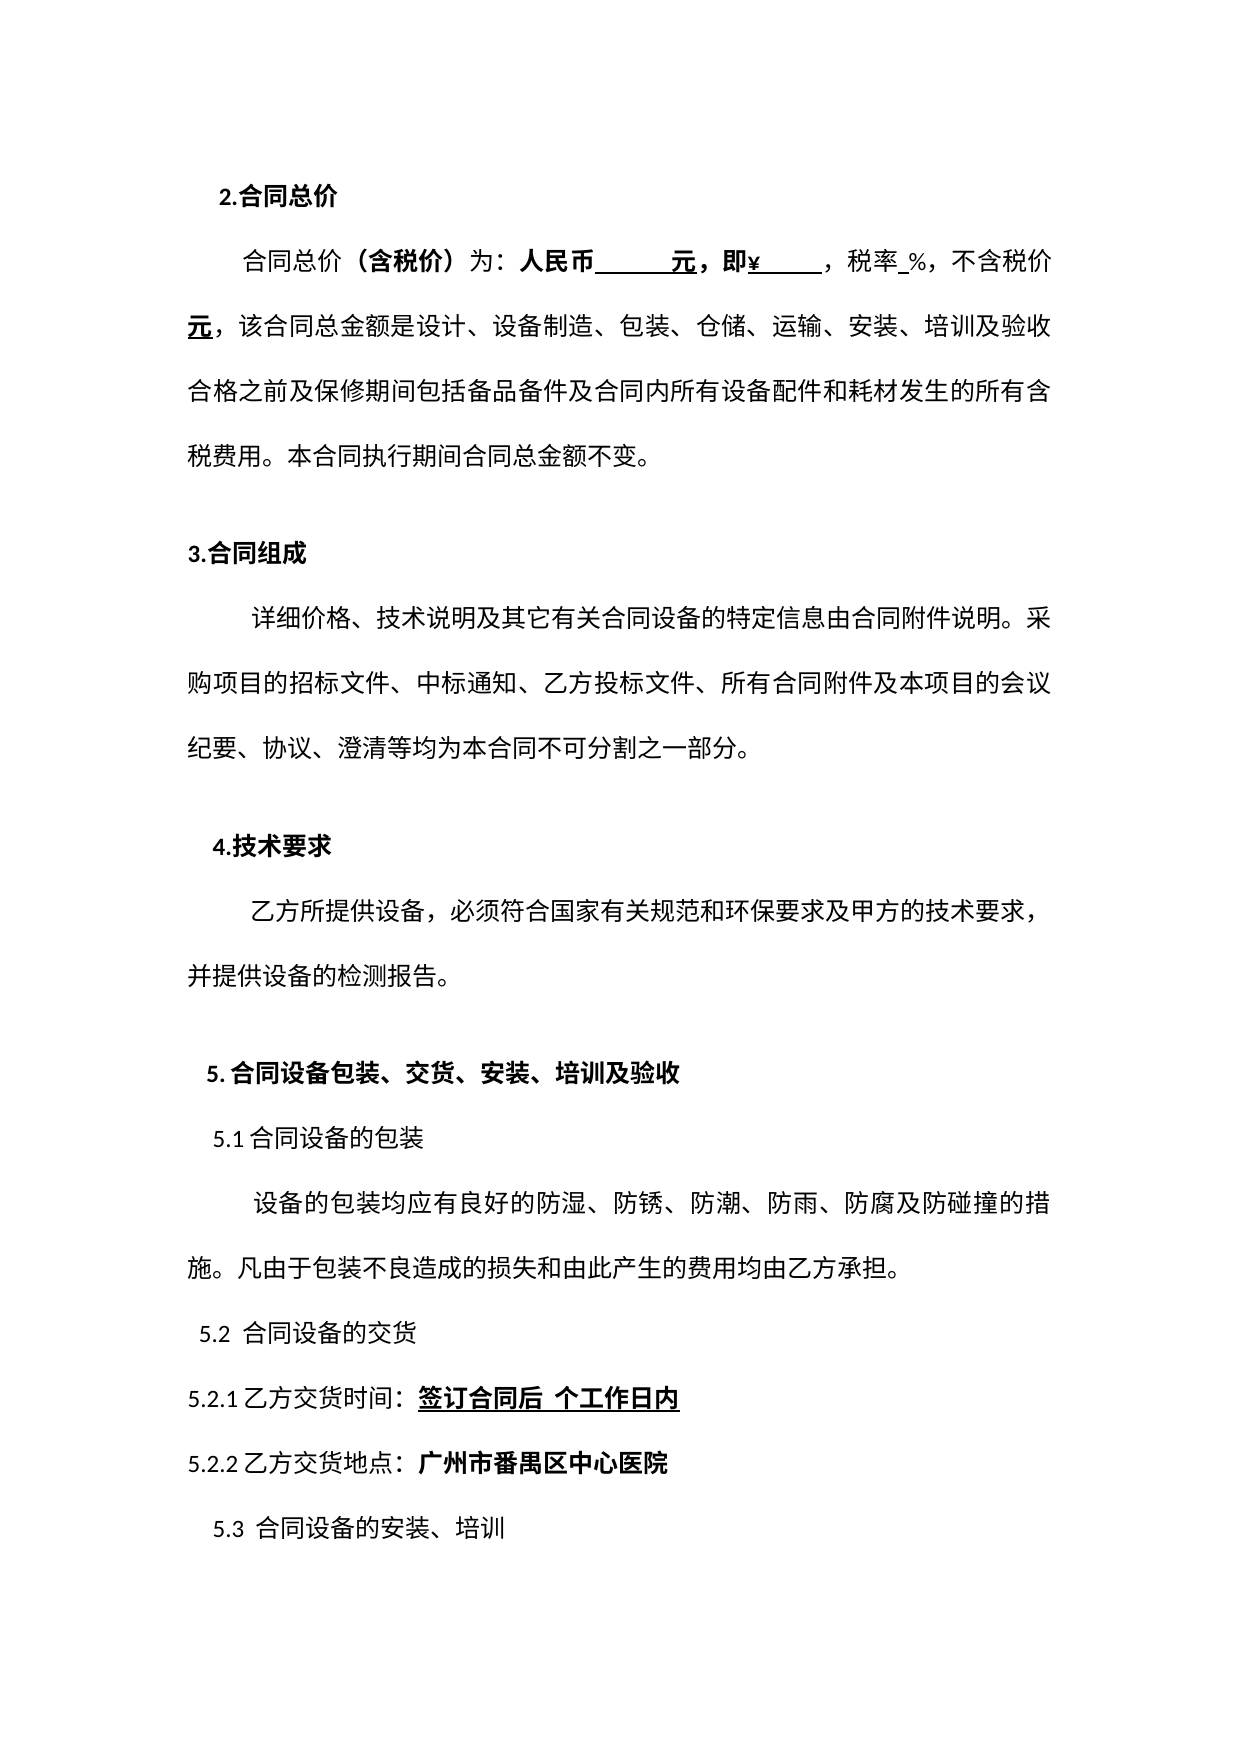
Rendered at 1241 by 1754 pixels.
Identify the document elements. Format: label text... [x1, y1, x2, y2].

text 5. 合同设备包装、交货、安装、培训及验收 [187, 1039, 1053, 1104]
text 5.3 合同设备的安装、培训 [187, 1494, 1053, 1559]
text 2.合同总价 [187, 162, 1053, 227]
text 合同总价（含税价）为：人民币 元，即¥ ，税率 %，不含税价 元，该合同总金额是设计、设备制造、包装、仓储、运输、安装、培训及验收合格之前及保修期间包括备品备件及合同内所有设备配件和耗材发生的所有含税费用。本合同执行期间合同总金额不变。 [187, 227, 1053, 487]
text 乙方所提供设备，必须符合国家有关规范和环保要求及甲方的技术要求，并提供设备的检测报告。 [187, 877, 1053, 1007]
text 5.1合同设备的包装 [187, 1104, 1053, 1169]
text 3.合同组成 [187, 519, 1053, 584]
text 4.技术要求 [187, 812, 1053, 877]
text 5.2.1乙方交货时间：签订合同后 个工作日内 [187, 1364, 1053, 1429]
text 设备的包装均应有良好的防湿、防锈、防潮、防雨、防腐及防碰撞的措施。凡由于包装不良造成的损失和由此产生的费用均由乙方承担。 [187, 1169, 1053, 1299]
text 详细价格、技术说明及其它有关合同设备的特定信息由合同附件说明。采购项目的招标文件、中标通知、乙方投标文件、所有合同附件及本项目的会议纪要、协议、澄清等均为本合同不可分割之一部分。 [187, 584, 1053, 779]
text 5.2.2乙方交货地点：广州市番禺区中心医院 [187, 1429, 1053, 1494]
text 5.2 合同设备的交货 [187, 1299, 1053, 1364]
